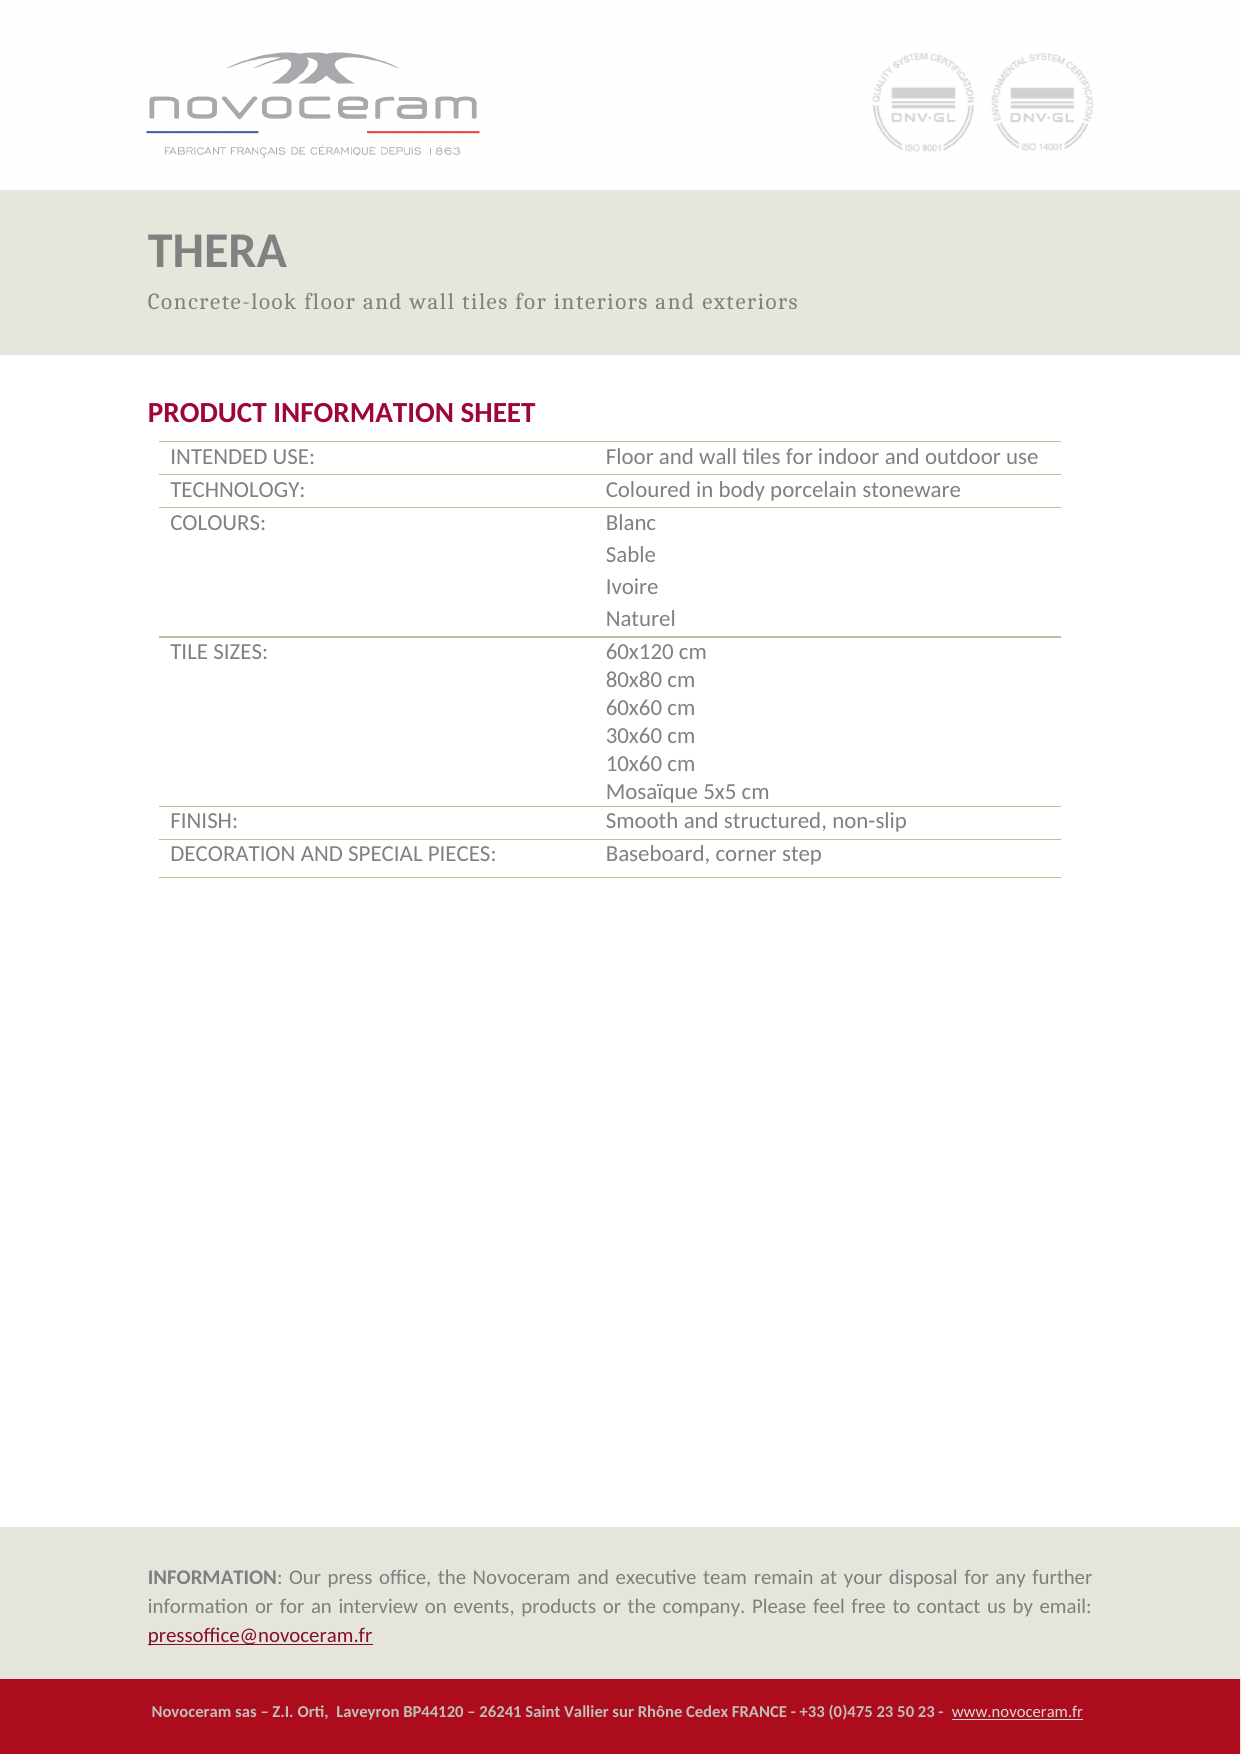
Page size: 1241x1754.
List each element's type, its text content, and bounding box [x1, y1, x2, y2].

table_header INTENDED USE: [159, 442, 594, 474]
picture [0, 1527, 1241, 1679]
table_cell Blanc Sable Ivoire Naturel [594, 508, 1061, 636]
table_cell TECHNOLOGY: [159, 475, 594, 507]
table_header Floor and wall tiles for indoor and outdoor use [594, 442, 1061, 474]
table_cell Smooth and structured, non-slip [594, 807, 1061, 838]
table_cell TILE SIZES: [159, 638, 594, 806]
table_cell COLOURS: [159, 508, 594, 636]
title THERA [148, 218, 1092, 279]
subtitle PRODUCT INFORMATION SHEET [148, 394, 1092, 429]
table_cell DECORATION AND SPECIAL PIECES: [159, 840, 594, 877]
table_cell Baseboard, corner step [594, 840, 1061, 877]
table_cell FINISH: [159, 807, 594, 838]
subtitle Concrete-look floor and wall tiles for interiors and exteriors [148, 289, 1092, 315]
picture [0, 0, 1241, 355]
table_cell 60x120 cm 80x80 cm 60x60 cm 30x60 cm 10x60 cm Mosaïque 5x5 cm [594, 638, 1061, 806]
table_cell Coloured in body porcelain stoneware [594, 475, 1061, 507]
